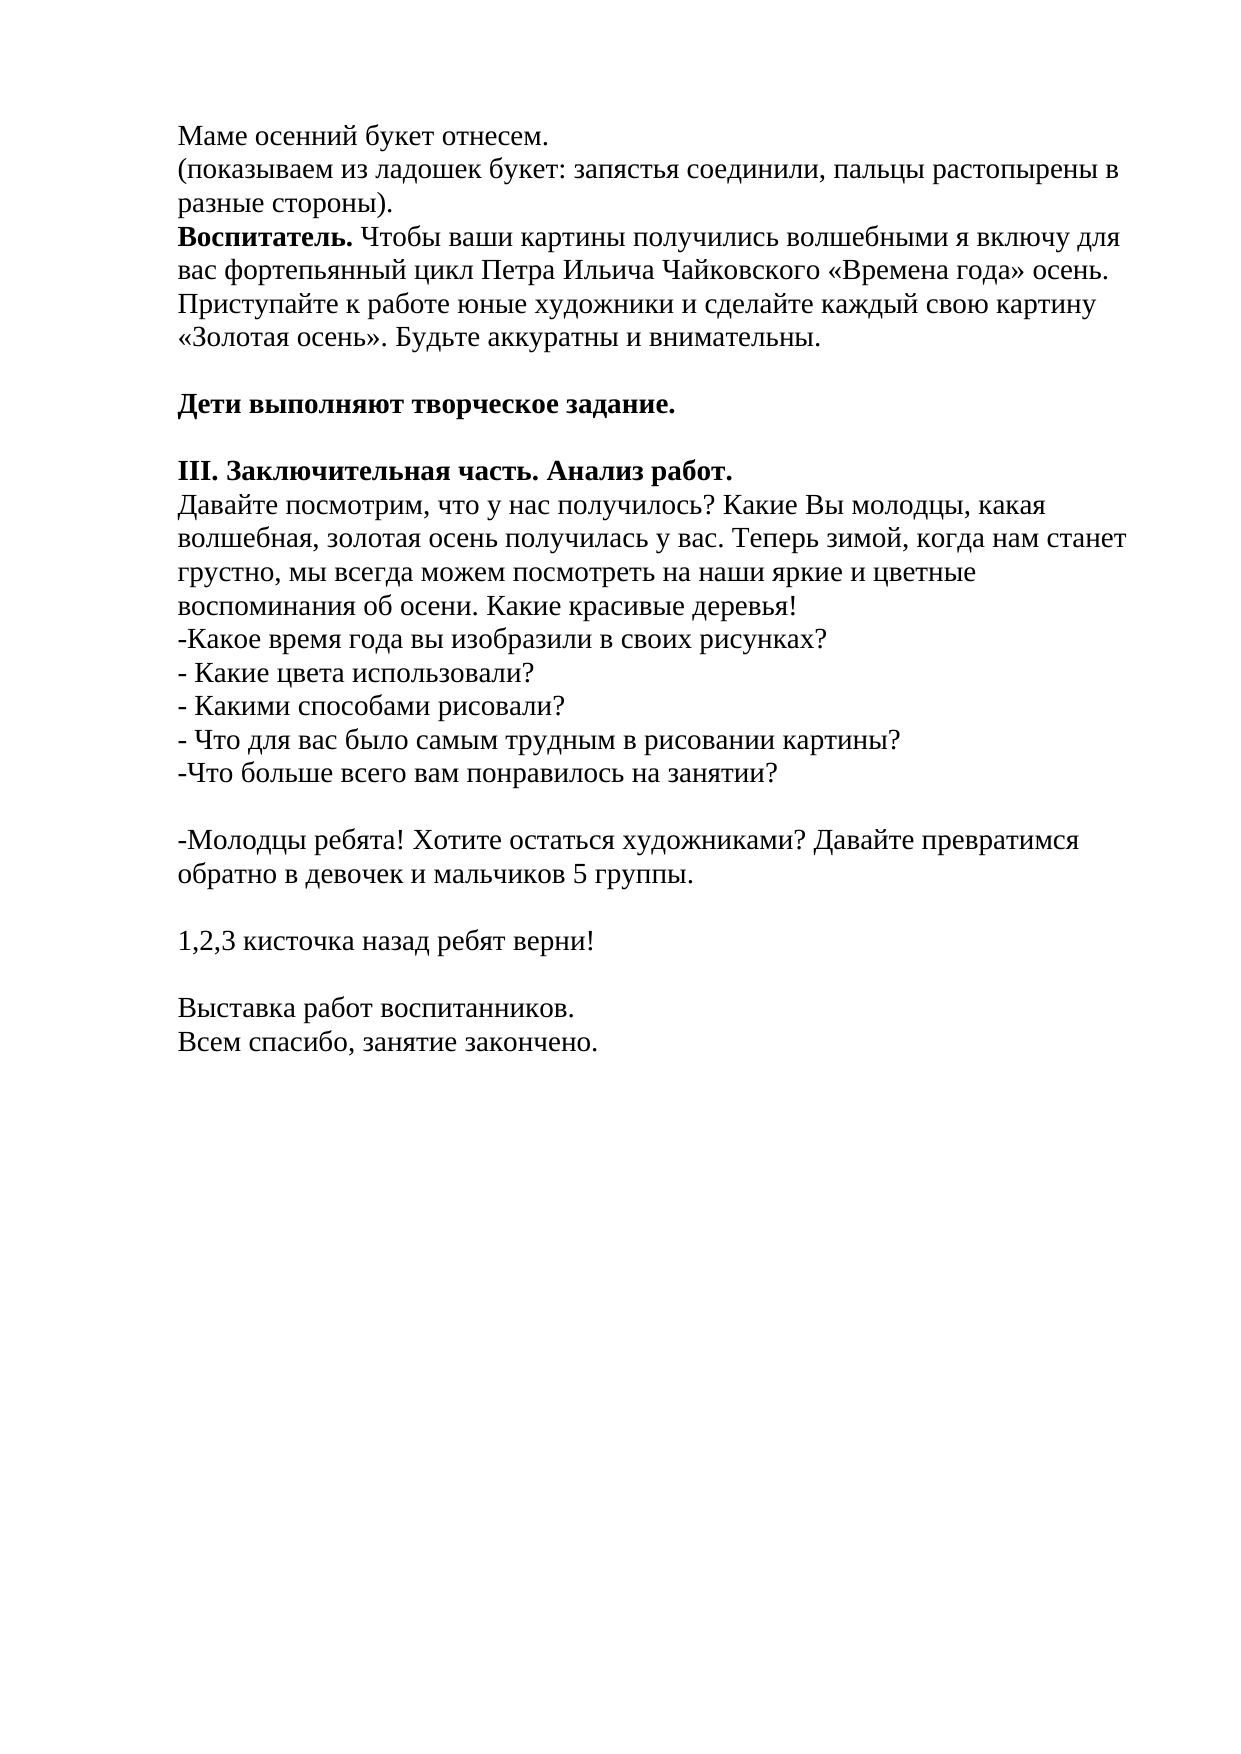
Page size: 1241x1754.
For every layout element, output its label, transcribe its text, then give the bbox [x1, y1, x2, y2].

text 1,2,3 кисточка назад ребят верни! [177, 923, 1152, 957]
text Воспитатель. Чтобы ваши картины получились волшебными я включу для вас фортепьянный цикл Петра Ильича Чайковского «Времена года» осень. Приступайте к работе юные художники и сделайте каждый свою картину «Золотая осень». Будьте аккуратны и внимательны. [177, 219, 1152, 353]
text -Какое время года вы изобразили в своих рисунках? [177, 621, 1152, 655]
text III. Заключительная часть. Анализ работ. [177, 453, 1152, 487]
text -Что больше всего вам понравилось на занятии? [177, 755, 1152, 789]
text (показываем из ладошек букет: запястья соединили, пальцы растопырены в разные стороны). [177, 152, 1152, 219]
text - Какими способами рисовали? [177, 688, 1152, 722]
text -Молодцы ребята! Хотите остаться художниками? Давайте превратимся обратно в девочек и мальчиков 5 группы. [177, 822, 1152, 889]
text Давайте посмотрим, что у нас получилось? Какие Вы молодцы, какая волшебная, золотая осень получилась у вас. Теперь зимой, когда нам станет грустно, мы всегда можем посмотреть на наши яркие и цветные воспоминания об осени. Какие красивые деревья! [177, 487, 1152, 621]
text Всем спасибо, занятие закончено. [177, 1024, 1152, 1057]
text Дети выполняют творческое задание. [177, 386, 1152, 420]
text Выставка работ воспитанников. [177, 990, 1152, 1024]
text Маме осенний букет отнесем. [177, 118, 1152, 152]
text - Что для вас было самым трудным в рисовании картины? [177, 722, 1152, 755]
text - Какие цвета использовали? [177, 655, 1152, 688]
